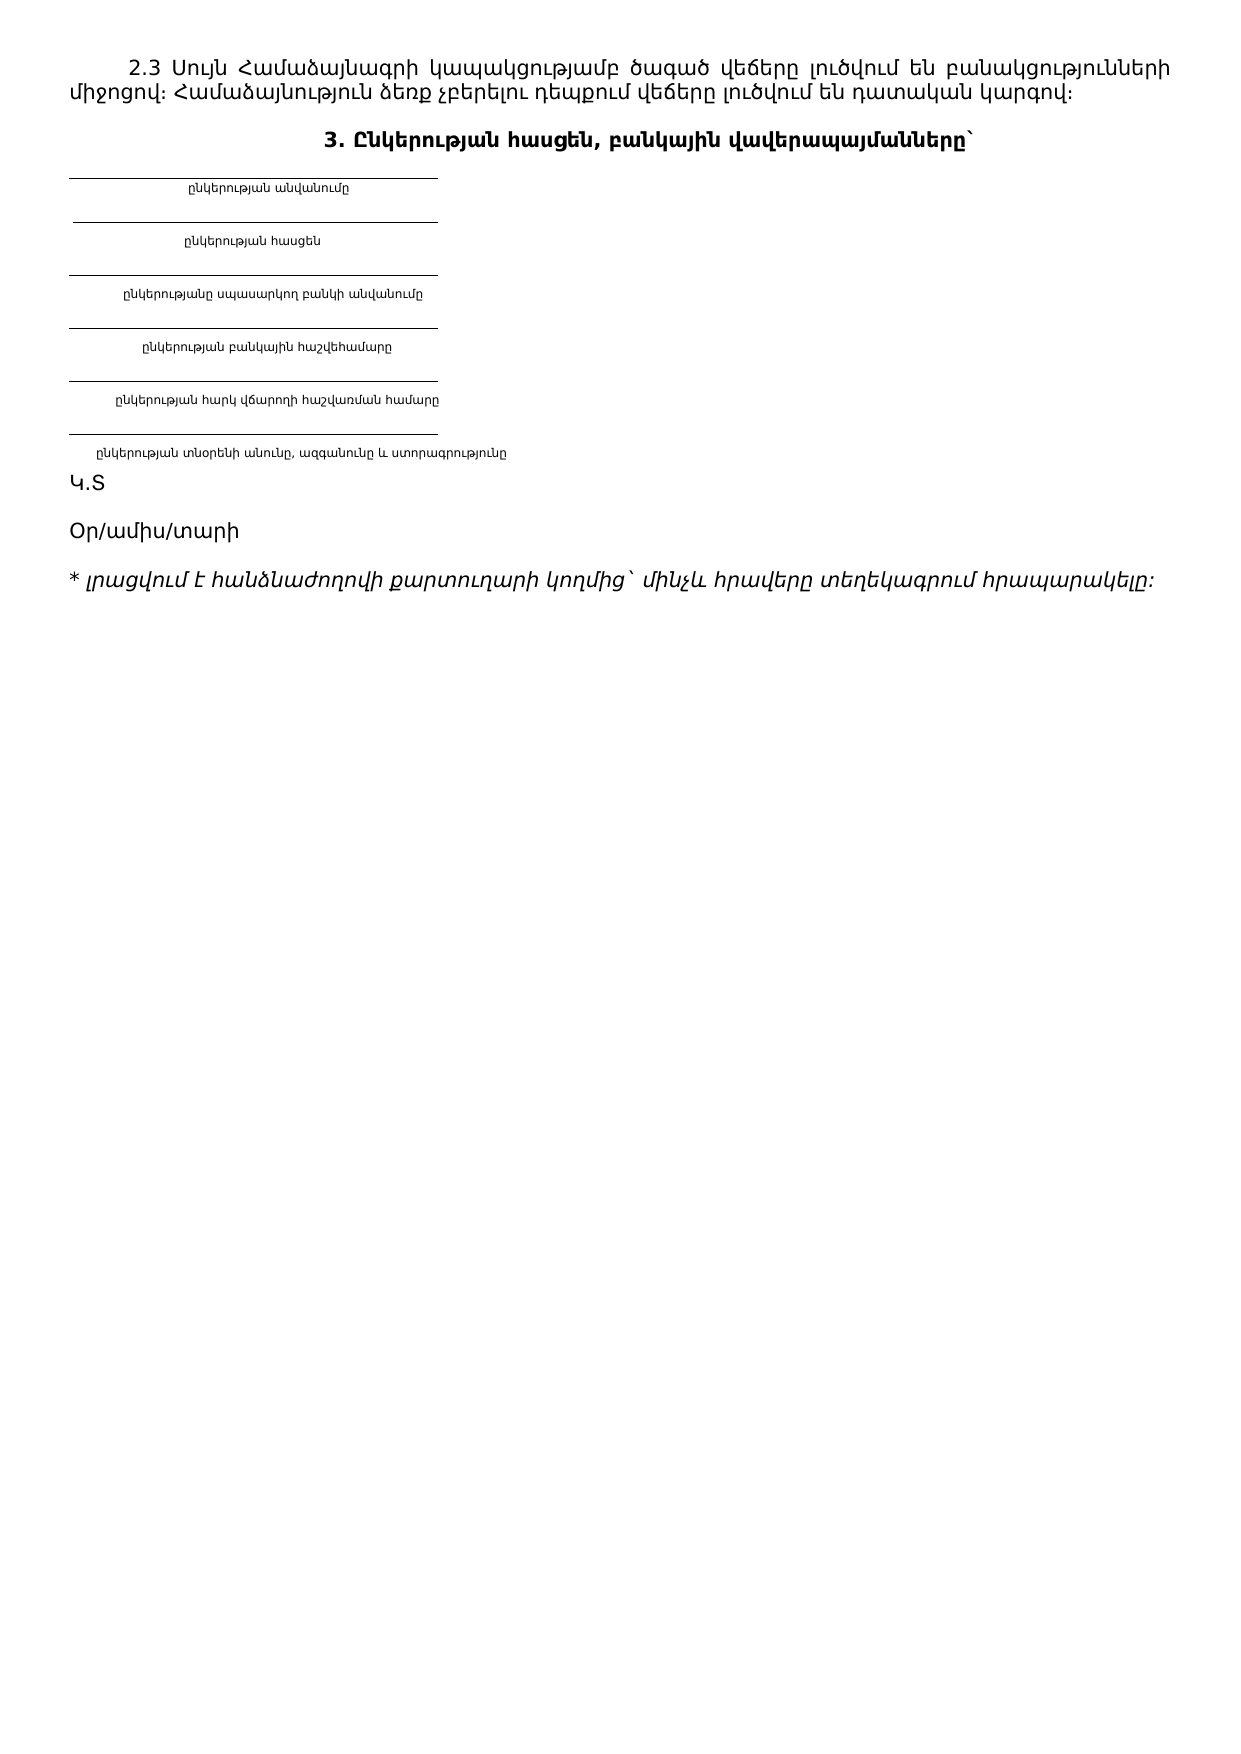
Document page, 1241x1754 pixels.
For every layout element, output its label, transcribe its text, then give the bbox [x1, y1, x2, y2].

text ընկերությանը սպասարկող բանկի անվանումը [69, 287, 1172, 312]
text ընկերության անվանումը [69, 181, 1172, 206]
text ընկերության հասցեն [69, 234, 1172, 259]
text 3. Ընկերության հասցեն, բանկային վավերապայմանները` [69, 128, 1172, 153]
text Կ.Տ [69, 471, 1172, 495]
text 2.3 Սույն Համաձայնագրի կապակցությամբ ծագած վեճերը լուծվում են բանակցությունների միջոցով։ Համաձայնություն ձեռք չբերելու դեպքում վեճերը լուծվում են դատական կարգով։ [69, 56, 1172, 104]
text * լրացվում է հանձնաժողովի քարտուղարի կողմից` մինչև հրավերը տեղեկագրում հրապարակելը: [69, 568, 1172, 592]
text ընկերության բանկային հաշվեհամարը [69, 340, 1172, 365]
text ընկերության տնօրենի անունը, ազգանունը և ստորագրությունը [69, 446, 1172, 471]
text ընկերության հարկ վճարողի հաշվառման համարը [69, 393, 1172, 418]
text Օր/ամիս/տարի [69, 519, 1172, 543]
